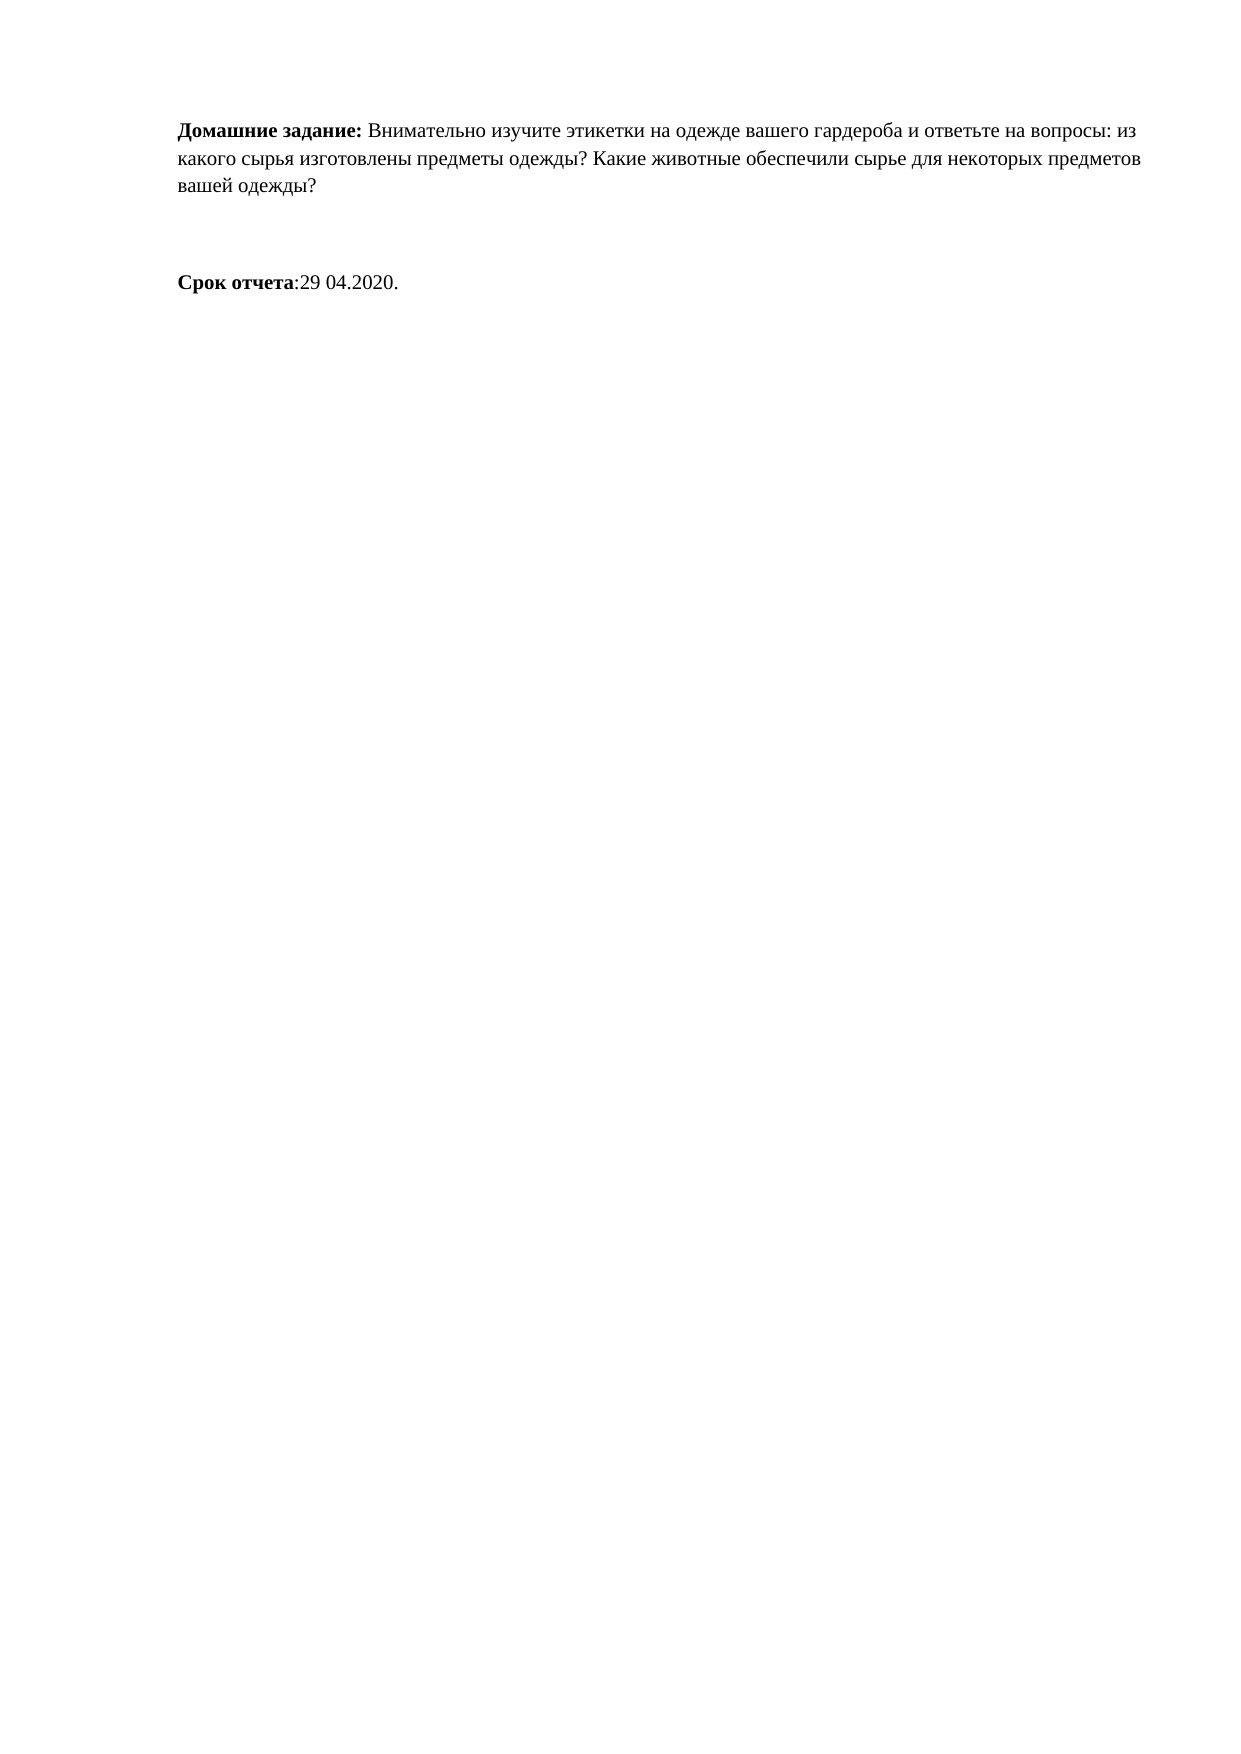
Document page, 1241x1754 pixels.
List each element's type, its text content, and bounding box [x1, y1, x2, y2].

text Срок отчета:29 04.2020. [177, 270, 1152, 294]
text Домашние задание: Внимательно изучите этикетки на одежде вашего гардероба и ответьте на вопросы: из какого сырья изготовлены предметы одежды? Какие животные обеспечили сырье для некоторых предметов вашей одежды? [177, 118, 1152, 197]
